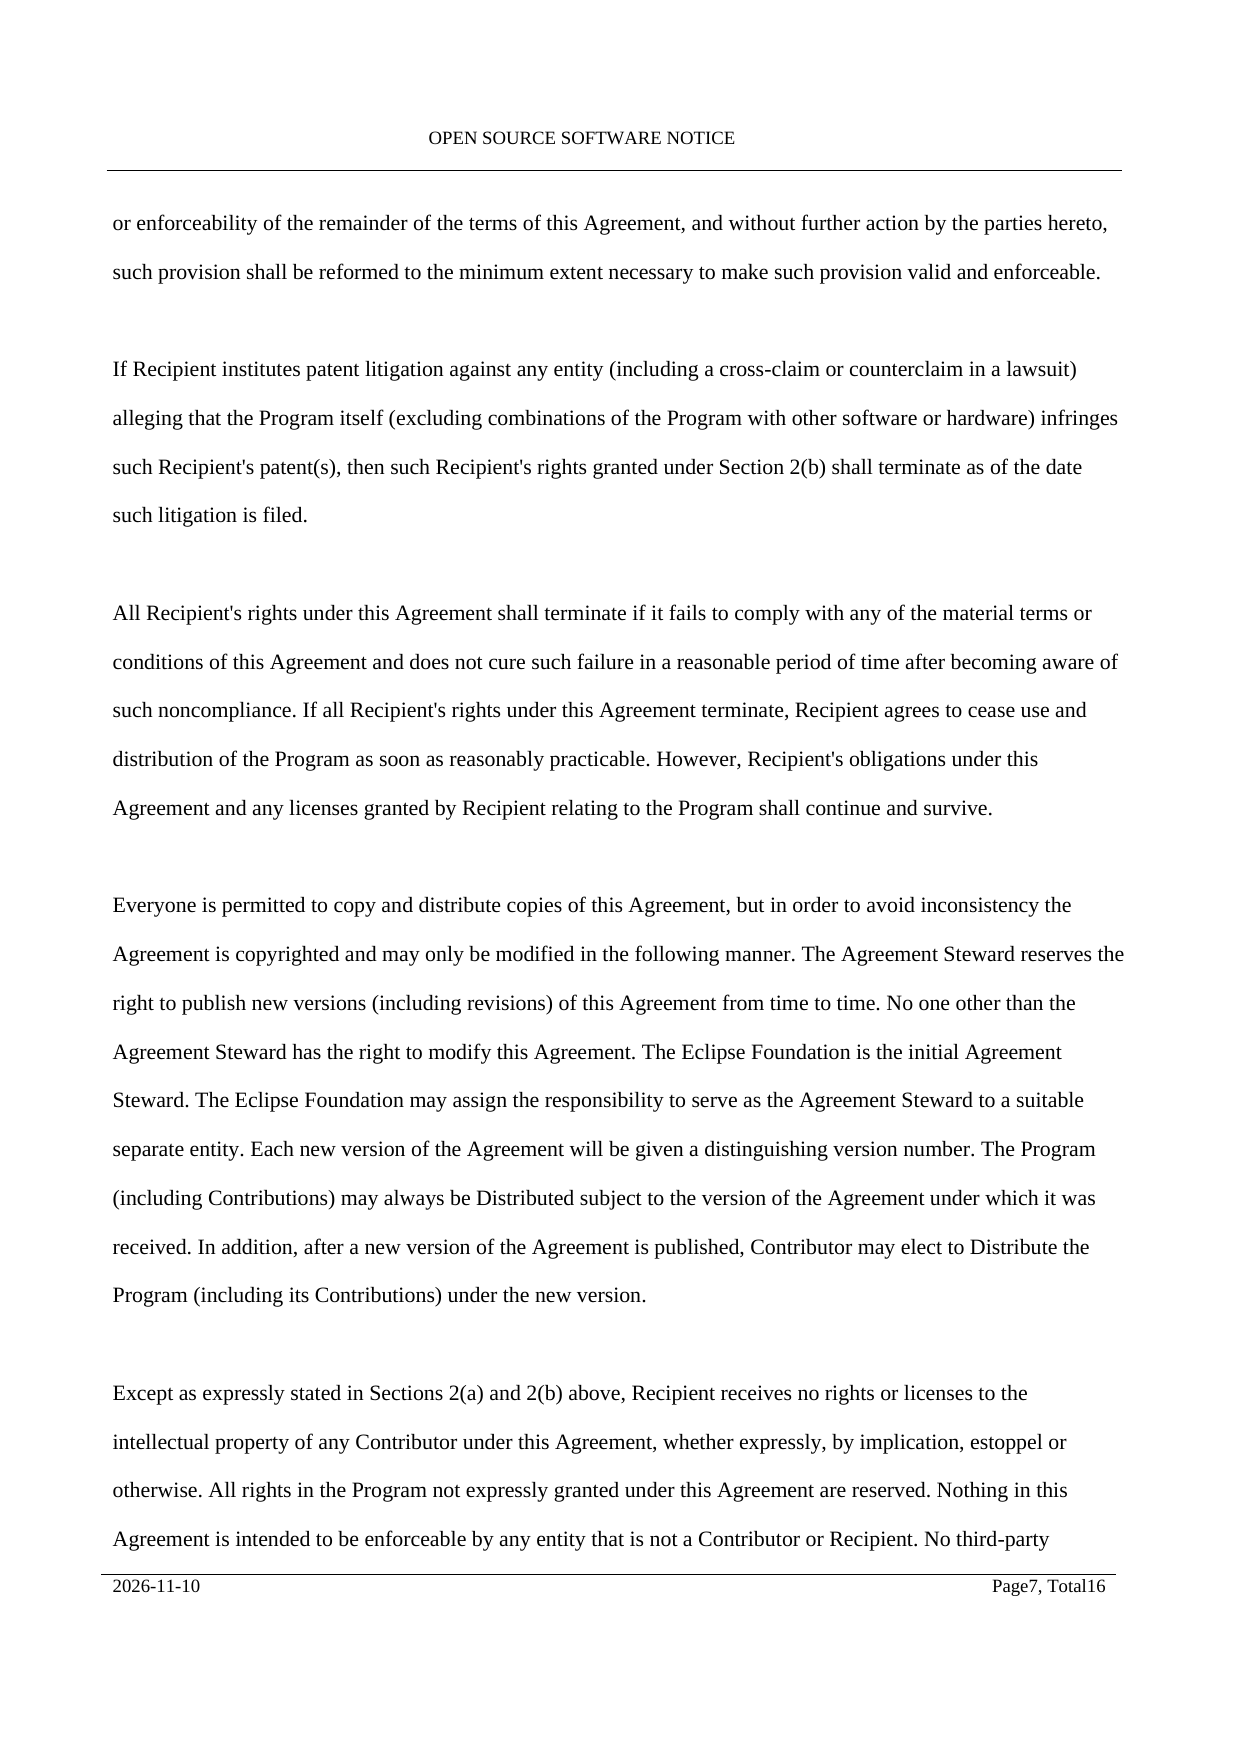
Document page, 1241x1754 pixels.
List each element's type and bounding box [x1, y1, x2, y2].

text [112, 206, 1128, 1555]
